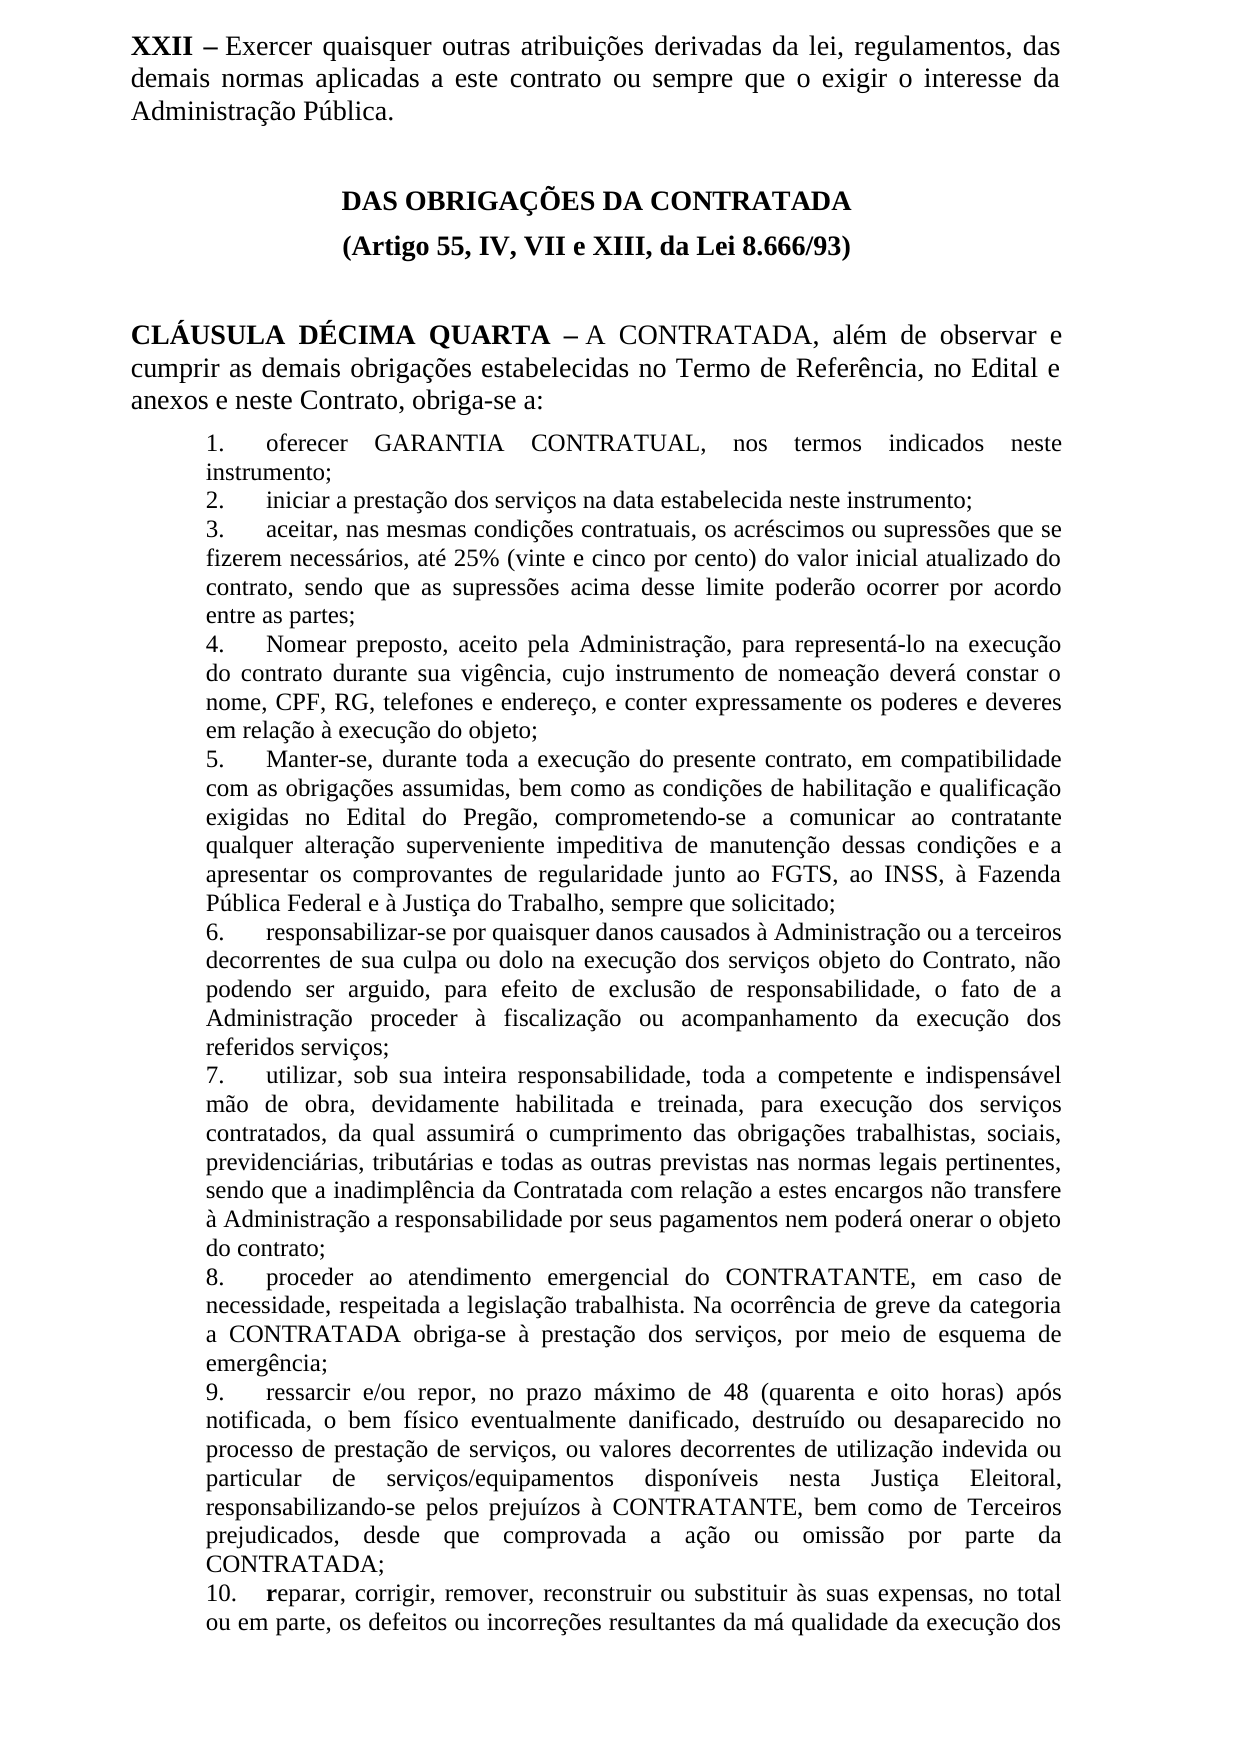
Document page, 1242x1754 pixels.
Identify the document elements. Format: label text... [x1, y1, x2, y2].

list ressarcir e/ou repor, no prazo máximo de 48 (quarenta e oito horas) após notificada, o bem físico eventualmente danificado, destruído ou desaparecido no processo de prestação de serviços, ou valores decorrentes de utilização indevida ou particular de serviços/equipamentos disponíveis nesta Justiça Eleitoral, responsabilizando-se pelos prejuízos à CONTRATANTE, bem como de Terceiros prejudicados, desde que comprovada a ação ou omissão por parte da CONTRATADA; [206, 1377, 1062, 1578]
list utilizar, sob sua inteira responsabilidade, toda a competente e indispensável mão de obra, devidamente habilitada e treinada, para execução dos serviços contratados, da qual assumirá o cumprimento das obrigações trabalhistas, sociais, previdenciárias, tributárias e todas as outras previstas nas normas legais pertinentes, sendo que a inadimplência da Contratada com relação a estes encargos não transfere à Administração a responsabilidade por seus pagamentos nem poderá onerar o objeto do contrato; [206, 1061, 1062, 1262]
list responsabilizar-se por quaisquer danos causados à Administração ou a terceiros decorrentes de sua culpa ou dolo na execução dos serviços objeto do Contrato, não podendo ser arguido, para efeito de exclusão de responsabilidade, o fato de a Administração proceder à fiscalização ou acompanhamento da execução dos referidos serviços; [206, 917, 1062, 1061]
list oferecer GARANTIA CONTRATUAL, nos termos indicados neste instrumento; [206, 428, 1062, 486]
text XXII – Exercer quaisquer outras atribuições derivadas da lei, regulamentos, das demais normas aplicadas a este contrato ou sempre que o exigir o interesse da Administração Pública. [131, 29, 1062, 126]
list iniciar a prestação dos serviços na data estabelecida neste instrumento; [206, 486, 1062, 514]
text DAS OBRIGAÇÕES DA CONTRATADA [131, 184, 1062, 216]
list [206, 1578, 1062, 1636]
list aceitar, nas mesmas condições contratuais, os acréscimos ou supressões que se fizerem necessários, até 25% (vinte e cinco por cento) do valor inicial atualizado do contrato, sendo que as supressões acima desse limite poderão ocorrer por acordo entre as partes; [206, 514, 1062, 629]
list Manter-se, durante toda a execução do presente contrato, em compatibilidade com as obrigações assumidas, bem como as condições de habilitação e qualificação exigidas no Edital do Pregão, comprometendo-se a comunicar ao contratante qualquer alteração superveniente impeditiva de manutenção dessas condições e a apresentar os comprovantes de regularidade junto ao FGTS, ao INSS, à Fazenda Pública Federal e à Justiça do Trabalho, sempre que solicitado; [206, 744, 1062, 917]
list proceder ao atendimento emergencial do CONTRATANTE, em caso de necessidade, respeitada a legislação trabalhista. Na ocorrência de greve da categoria a CONTRATADA obriga-se à prestação dos serviços, por meio de esquema de emergência; [206, 1262, 1062, 1377]
text (Artigo 55, IV, VII e XIII, da Lei 8.666/93) [131, 229, 1062, 261]
list Nomear preposto, aceito pela Administração, para representá-lo na execução do contrato durante sua vigência, cujo instrumento de nomeação deverá constar o nome, CPF, RG, telefones e endereço, e conter expressamente os poderes e deveres em relação à execução do objeto; [206, 629, 1062, 744]
text CLÁUSULA DÉCIMA QUARTA – A CONTRATADA, além de observar e cumprir as demais obrigações estabelecidas no Termo de Referência, no Edital e anexos e neste Contrato, obriga-se a: [131, 318, 1062, 416]
